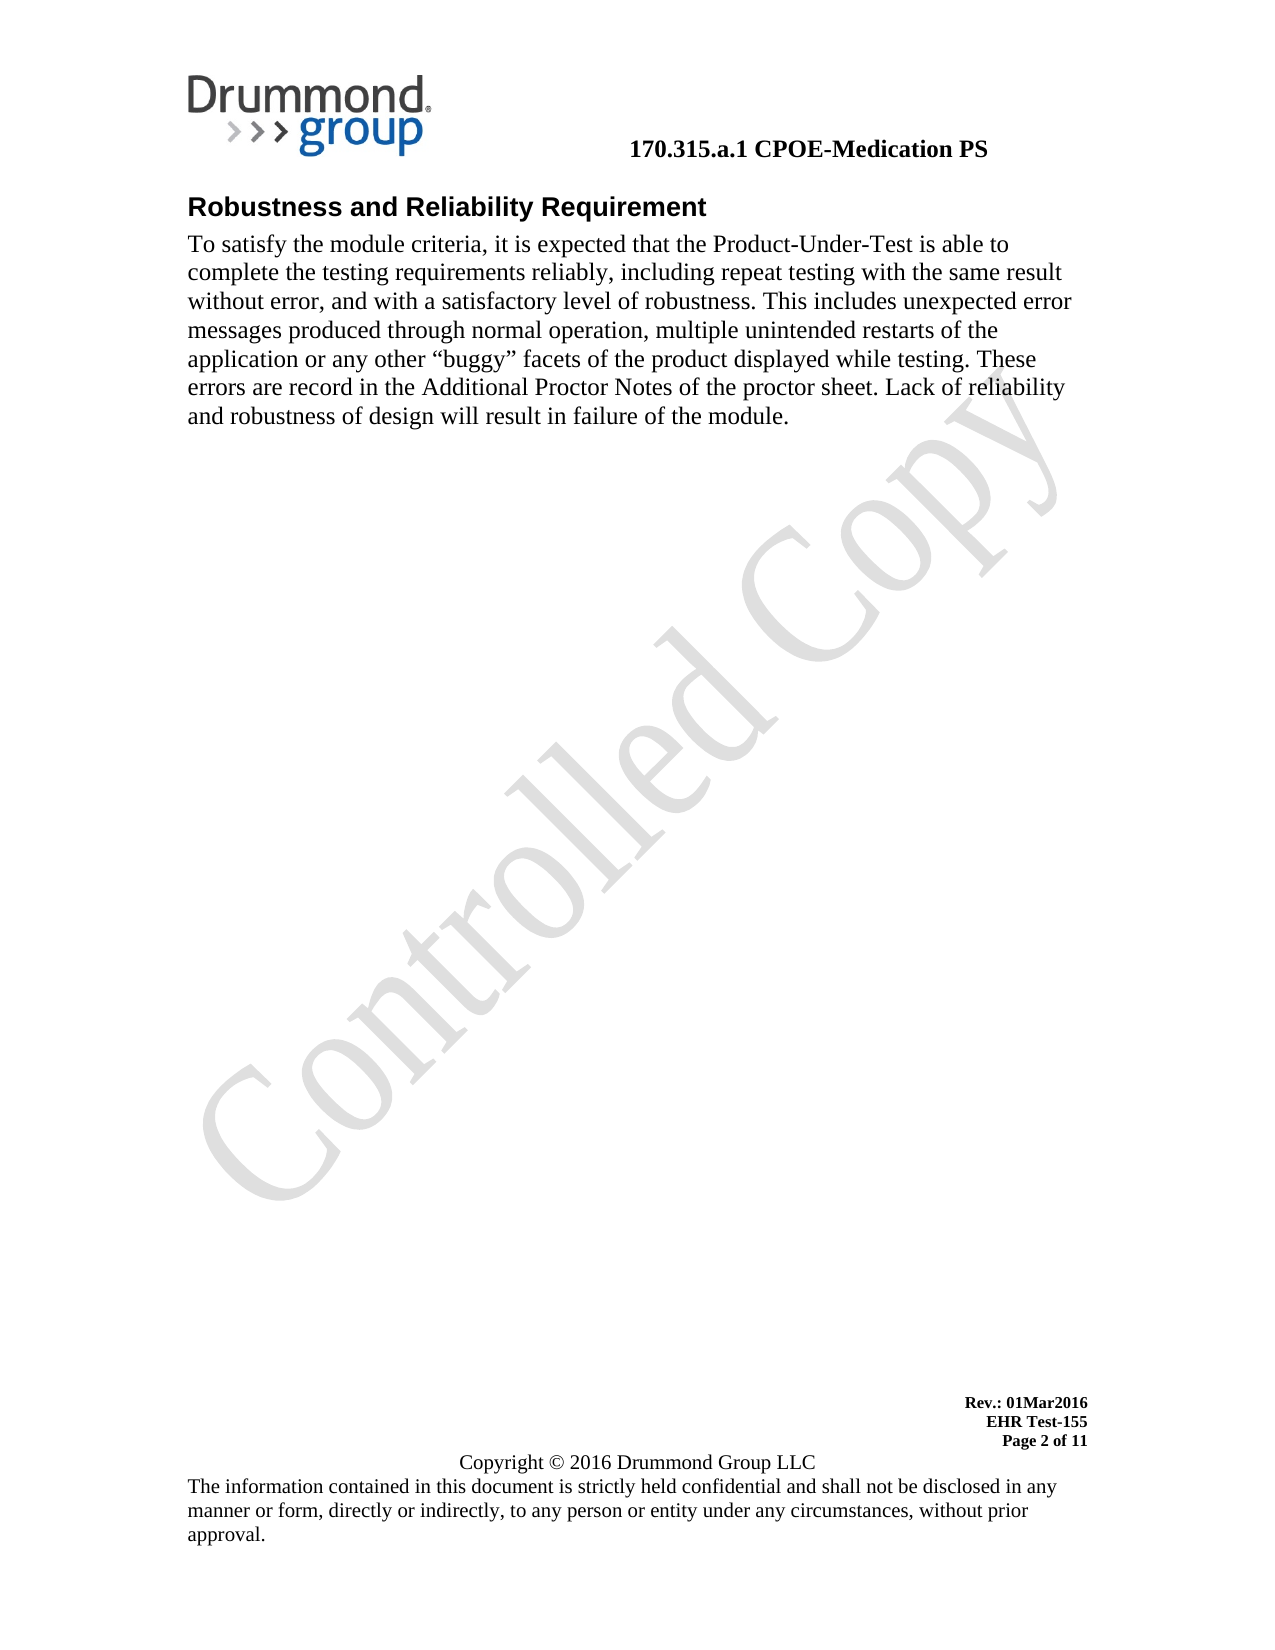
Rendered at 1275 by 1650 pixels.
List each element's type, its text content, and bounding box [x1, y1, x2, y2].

text To satisfy the module criteria, it is expected that the Product-Under-Test is able to complete the testing requirements reliably, including repeat testing with the same result without error, and with a satisfactory level of robustness. This includes unexpected error messages produced through normal operation, multiple unintended restarts of the application or any other “buggy” facets of the product displayed while testing. These errors are record in the Additional Proctor Notes of the proctor sheet. Lack of reliability and robustness of design will result in failure of the module. [187, 229, 1087, 430]
subtitle Robustness and Reliability Requirement [187, 191, 1087, 222]
picture [187, 75, 433, 157]
